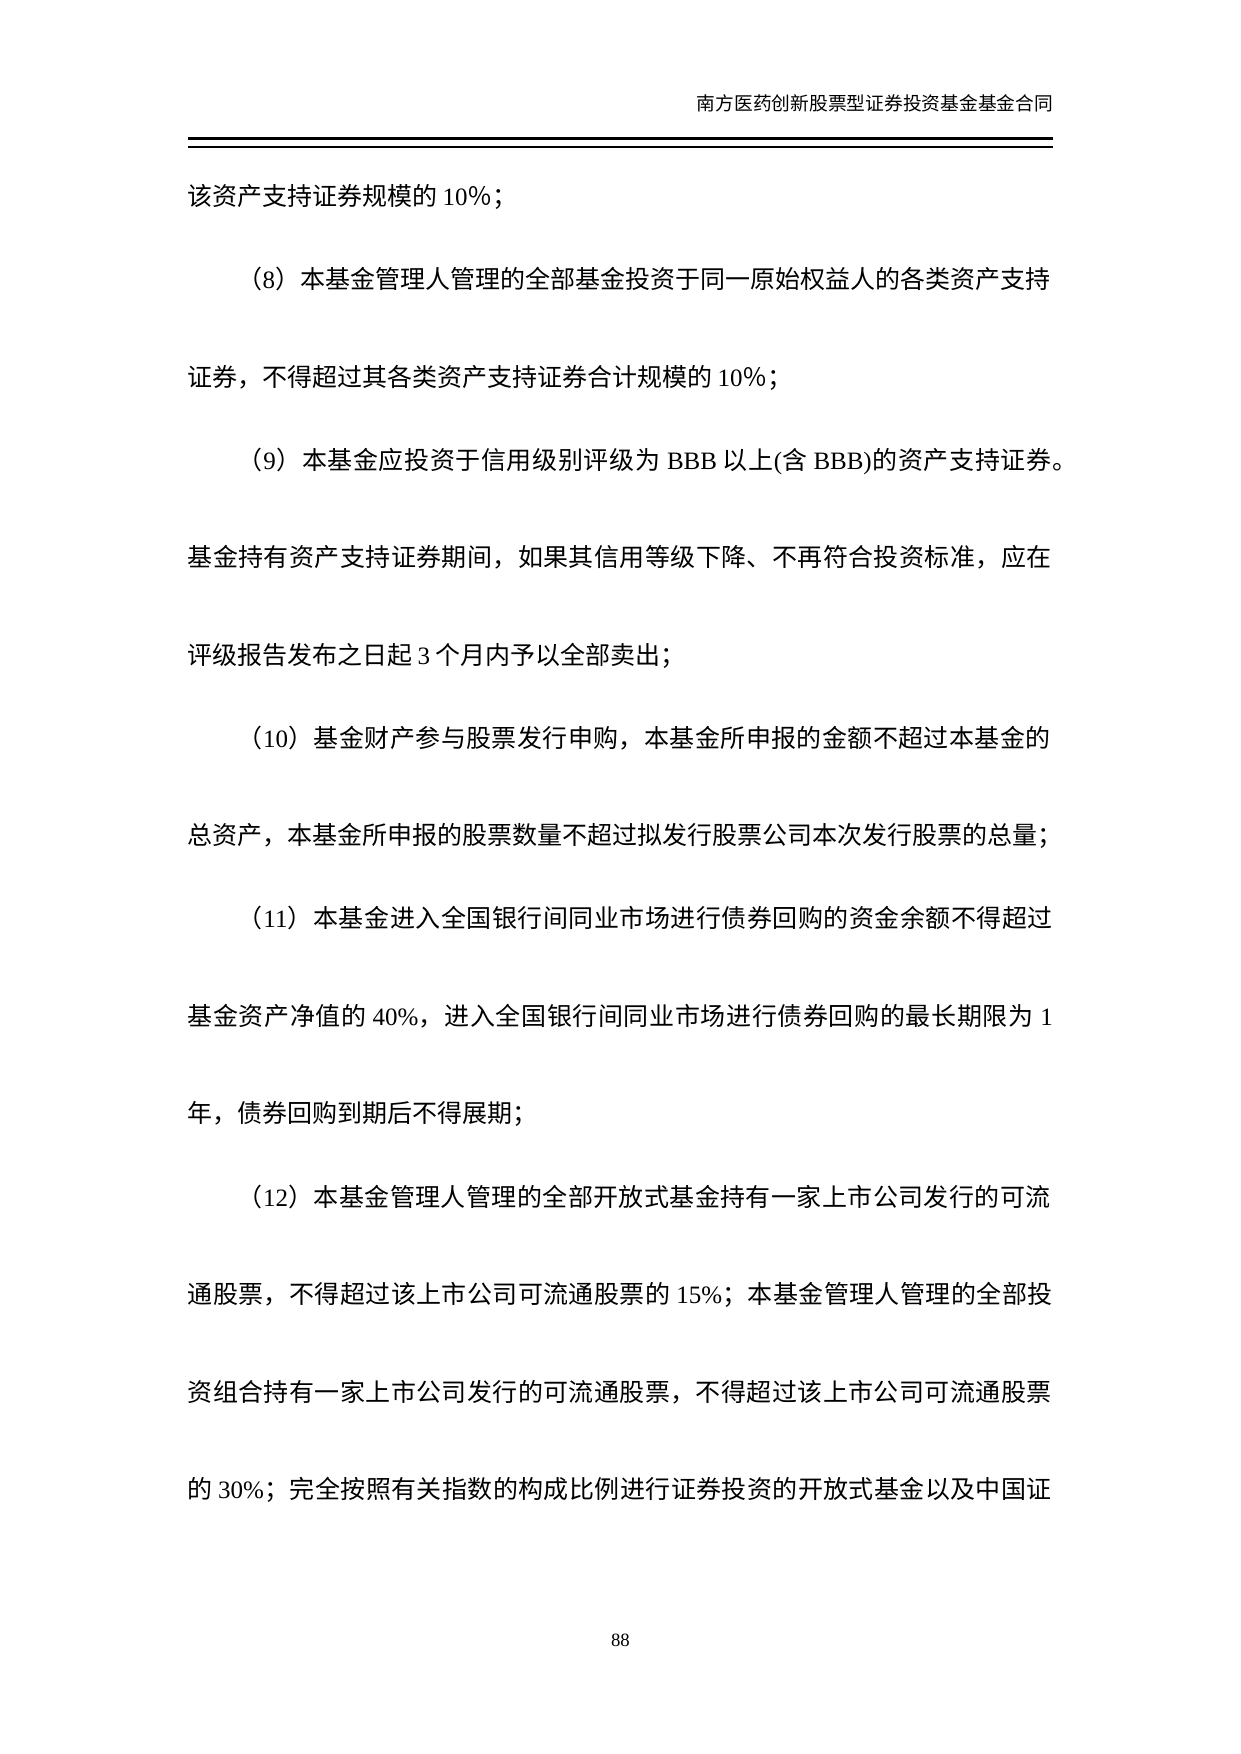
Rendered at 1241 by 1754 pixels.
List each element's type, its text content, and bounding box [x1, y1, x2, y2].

text （9）本基金应投资于信用级别评级为BBB以上(含BBB)的资产支持证券。基金持有资产支持证券期间，如果其信用等级下降、不再符合投资标准，应在评级报告发布之日起3个月内予以全部卖出； [187, 426, 1053, 686]
text （11）本基金进入全国银行间同业市场进行债券回购的资金余额不得超过基金资产净值的40%，进入全国银行间同业市场进行债券回购的最长期限为1年，债券回购到期后不得展期； [187, 884, 1053, 1144]
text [187, 162, 1053, 227]
text （10）基金财产参与股票发行申购，本基金所申报的金额不超过本基金的总资产，本基金所申报的股票数量不超过拟发行股票公司本次发行股票的总量； [187, 704, 1053, 866]
text （8）本基金管理人管理的全部基金投资于同一原始权益人的各类资产支持证券，不得超过其各类资产支持证券合计规模的10％； [187, 245, 1053, 408]
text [187, 1163, 1053, 1520]
